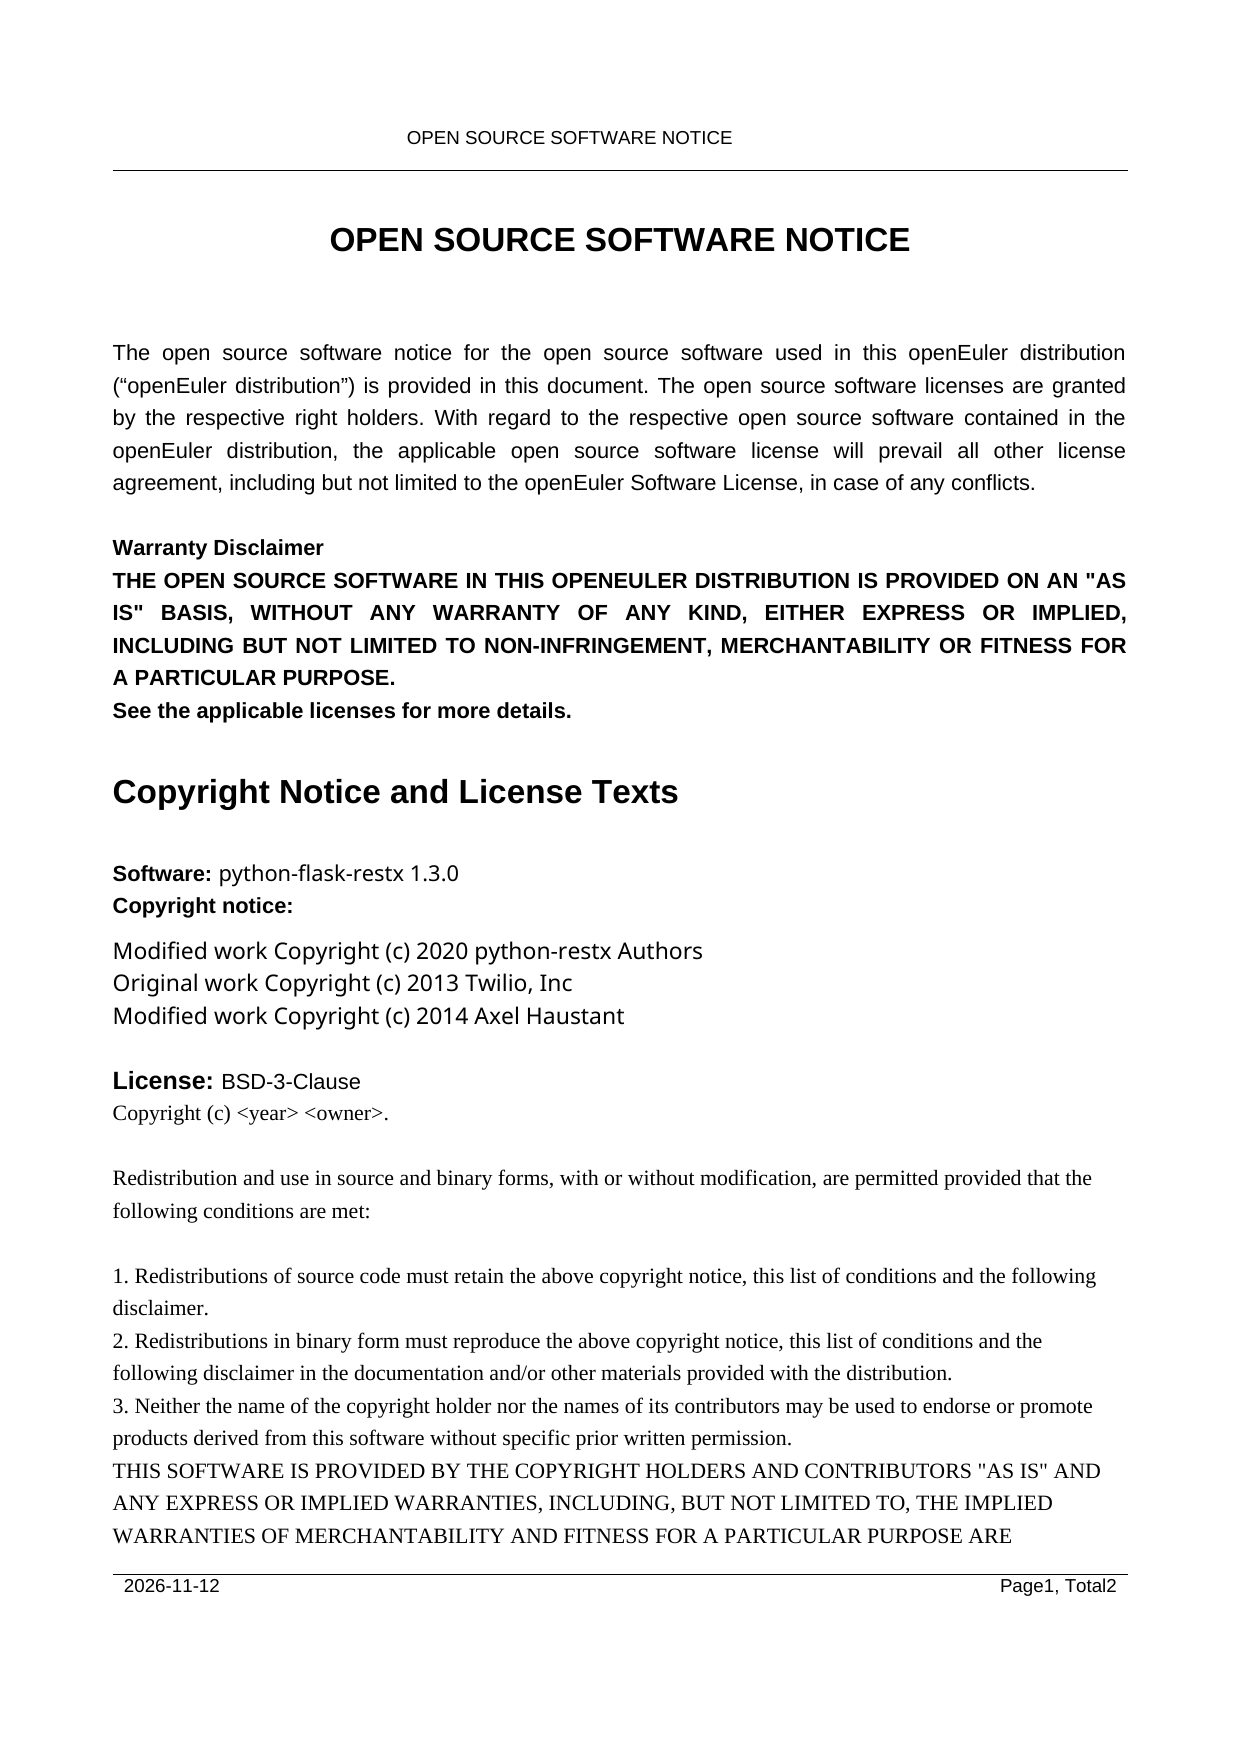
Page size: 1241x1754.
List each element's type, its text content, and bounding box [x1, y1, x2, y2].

text Modified work Copyright (c) 2020 python-restx Authors Original work Copyright (c) 2013 Twilio, Inc Modified work Copyright (c) 2014 Axel Haustant [112, 934, 1128, 1064]
text The open source software notice for the open source software used in this openEuler distribution (“openEuler distribution”) is provided in this document. The open source software licenses are granted by the respective right holders. With regard to the respective open source software contained in the openEuler distribution, the applicable open source software license will prevail all other license agreement, including but not limited to the openEuler Software License, in case of any conflicts. [112, 336, 1128, 499]
title Software: python-flask-restx 1.3.0 [112, 856, 1128, 889]
text OPEN SOURCE SOFTWARE NOTICE [112, 206, 1128, 271]
text THE OPEN SOURCE SOFTWARE IN THIS OPENEULER DISTRIBUTION IS PROVIDED ON AN "AS IS" BASIS, WITHOUT ANY WARRANTY OF ANY KIND, EITHER EXPRESS OR IMPLIED, INCLUDING BUT NOT LIMITED TO NON-INFRINGEMENT, MERCHANTABILITY OR FITNESS FOR A PARTICULAR PURPOSE. See the applicable licenses for more details. [112, 564, 1128, 726]
text Copyright Notice and License Texts [112, 759, 1128, 824]
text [112, 1096, 1128, 1551]
text License: BSD-3-Clause [112, 1064, 1128, 1096]
text Copyright notice: [112, 889, 1128, 921]
text Warranty Disclaimer [112, 531, 1128, 564]
